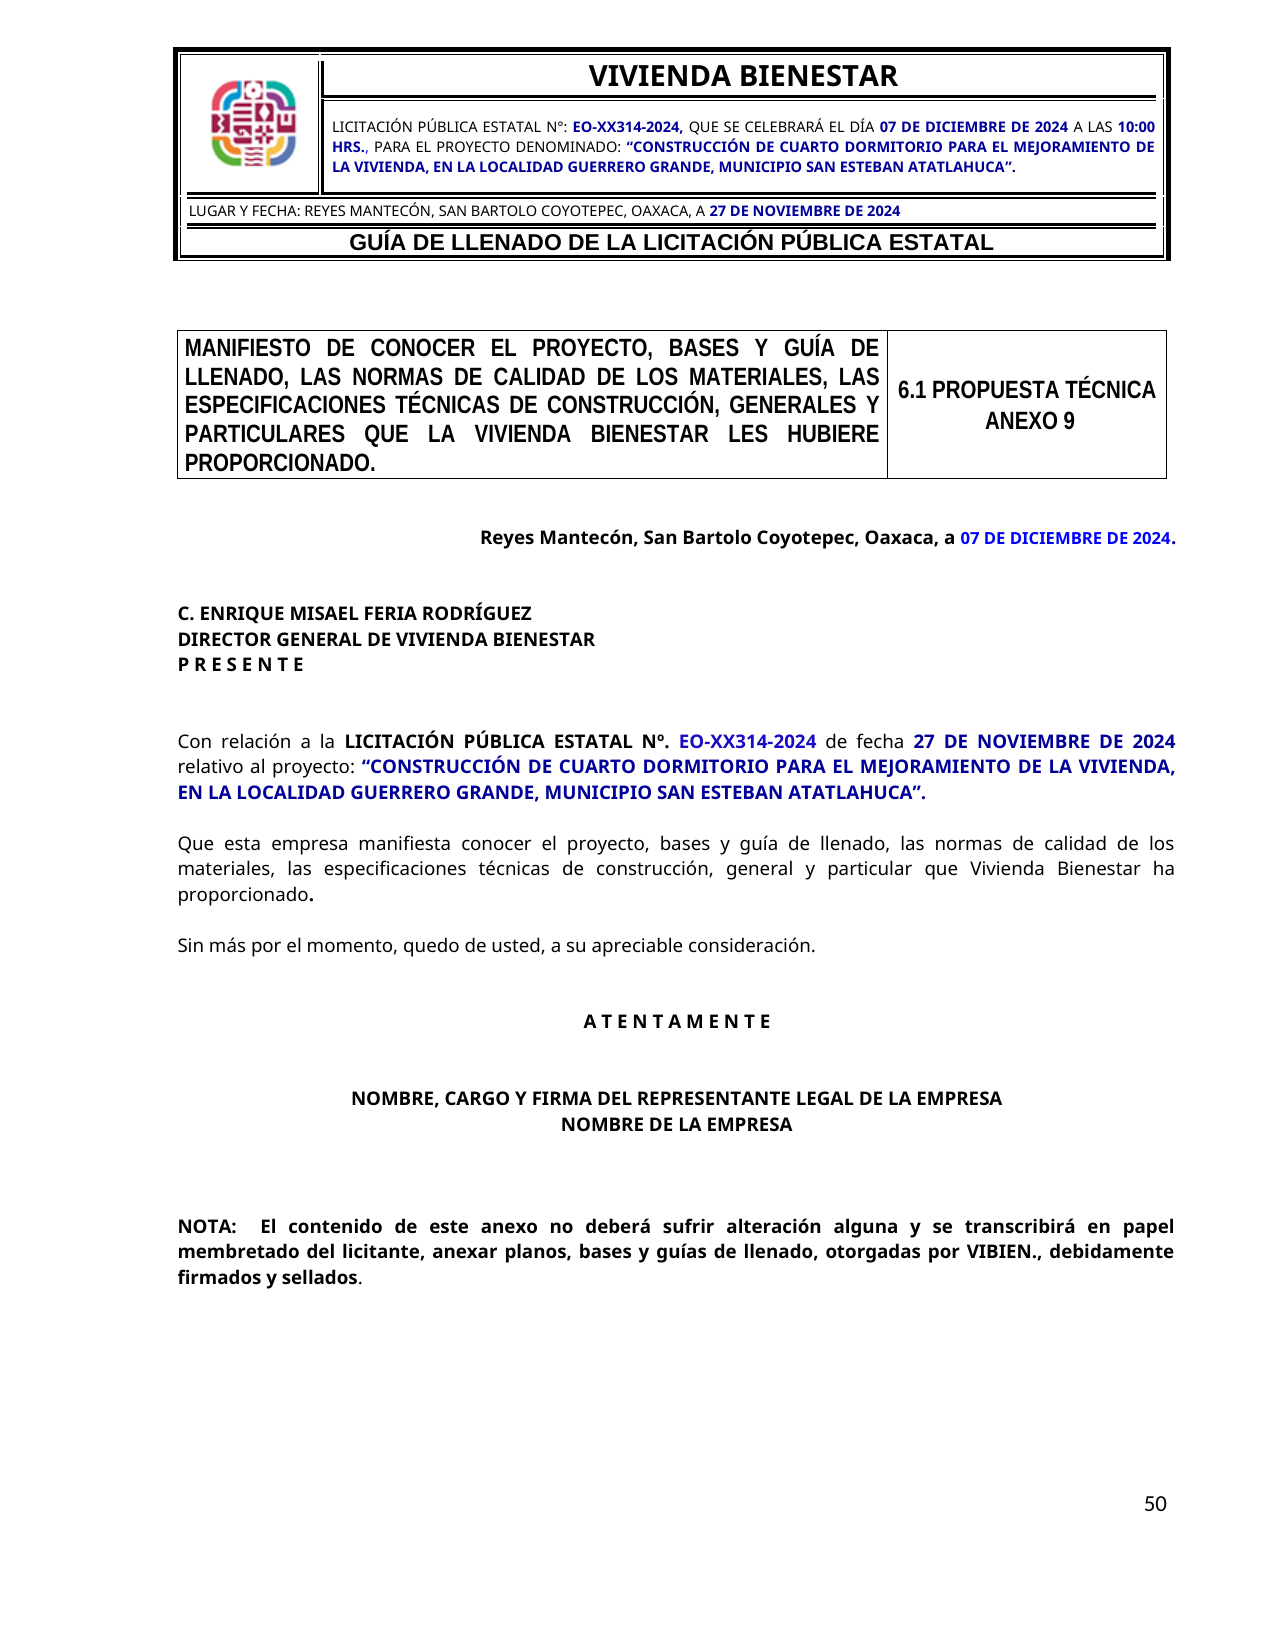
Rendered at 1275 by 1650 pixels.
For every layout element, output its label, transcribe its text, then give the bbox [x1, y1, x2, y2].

text DIRECTOR GENERAL DE VIVIENDA BIENESTAR [177, 626, 1176, 652]
text Sin más por el momento, quedo de usted, a su apreciable consideración. [177, 932, 1176, 958]
list Con relación a la LICITACIÓN PÚBLICA ESTATAL Nº. EO-XX314-2024 de fecha 27 DE NOVIEMBRE DE 2024 relativo al proyecto: “CONSTRUCCIÓN DE CUARTO DORMITORIO PARA EL MEJORAMIENTO DE LA VIVIENDA, EN LA LOCALIDAD GUERRERO GRANDE, MUNICIPIO SAN ESTEBAN ATATLAHUCA”. [177, 728, 1176, 805]
text NOTA: El contenido de este anexo no deberá sufrir alteración alguna y se transcribirá en papel membretado del licitante, anexar planos, bases y guías de llenado, otorgadas por VIBIEN., debidamente firmados y sellados. [177, 1213, 1176, 1289]
text Que esta empresa manifiesta conocer el proyecto, bases y guía de llenado, las normas de calidad de los materiales, las especificaciones técnicas de construcción, general y particular que Vivienda Bienestar ha proporcionado. [177, 830, 1176, 907]
text C. ENRIQUE MISAEL FERIA RODRÍGUEZ [177, 601, 1176, 626]
table_header MANIFIESTO DE CONOCER EL PROYECTO, BASES Y GUÍA DE LLENADO, LAS NORMAS DE CALIDAD DE LOS MATERIALES, LAS ESPECIFICACIONES TÉCNICAS DE CONSTRUCCIÓN, GENERALES Y PARTICULARES QUE LA VIVIENDA BIENESTAR LES HUBIERE PROPORCIONADO. [178, 331, 887, 478]
text P R E S E N T E [177, 652, 1176, 677]
picture [200, 73, 307, 172]
text NOMBRE, CARGO Y FIRMA DEL REPRESENTANTE LEGAL DE LA EMPRESA [177, 1085, 1176, 1111]
text Reyes Mantecón, San Bartolo Coyotepec, Oaxaca, a 07 DE DICIEMBRE DE 2024. [177, 524, 1176, 549]
text A T E N T A M E N T E [177, 1009, 1176, 1034]
text NOMBRE DE LA EMPRESA [177, 1111, 1176, 1136]
table_header 6.1 PROPUESTA TÉCNICA ANEXO 9 [888, 331, 1166, 478]
